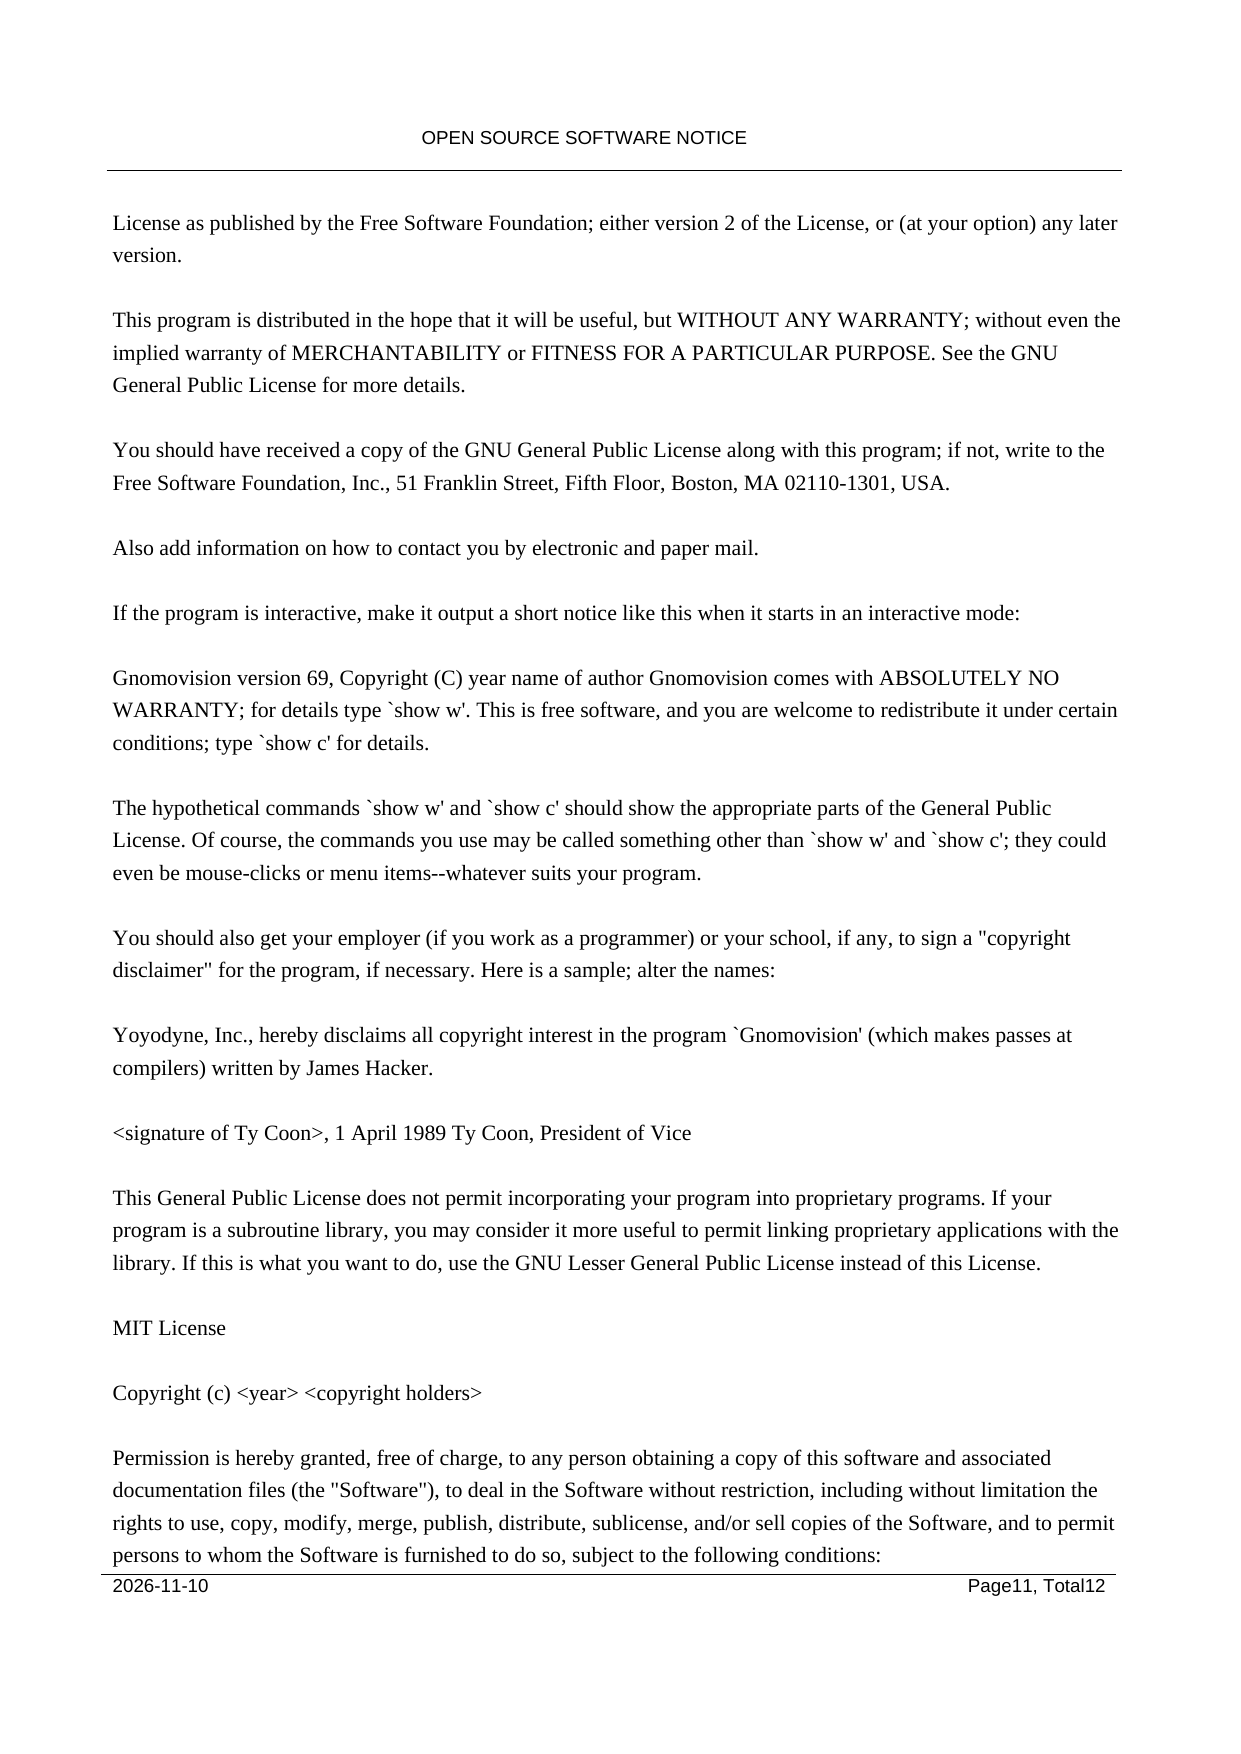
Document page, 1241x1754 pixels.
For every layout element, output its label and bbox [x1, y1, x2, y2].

text [112, 206, 1128, 1571]
